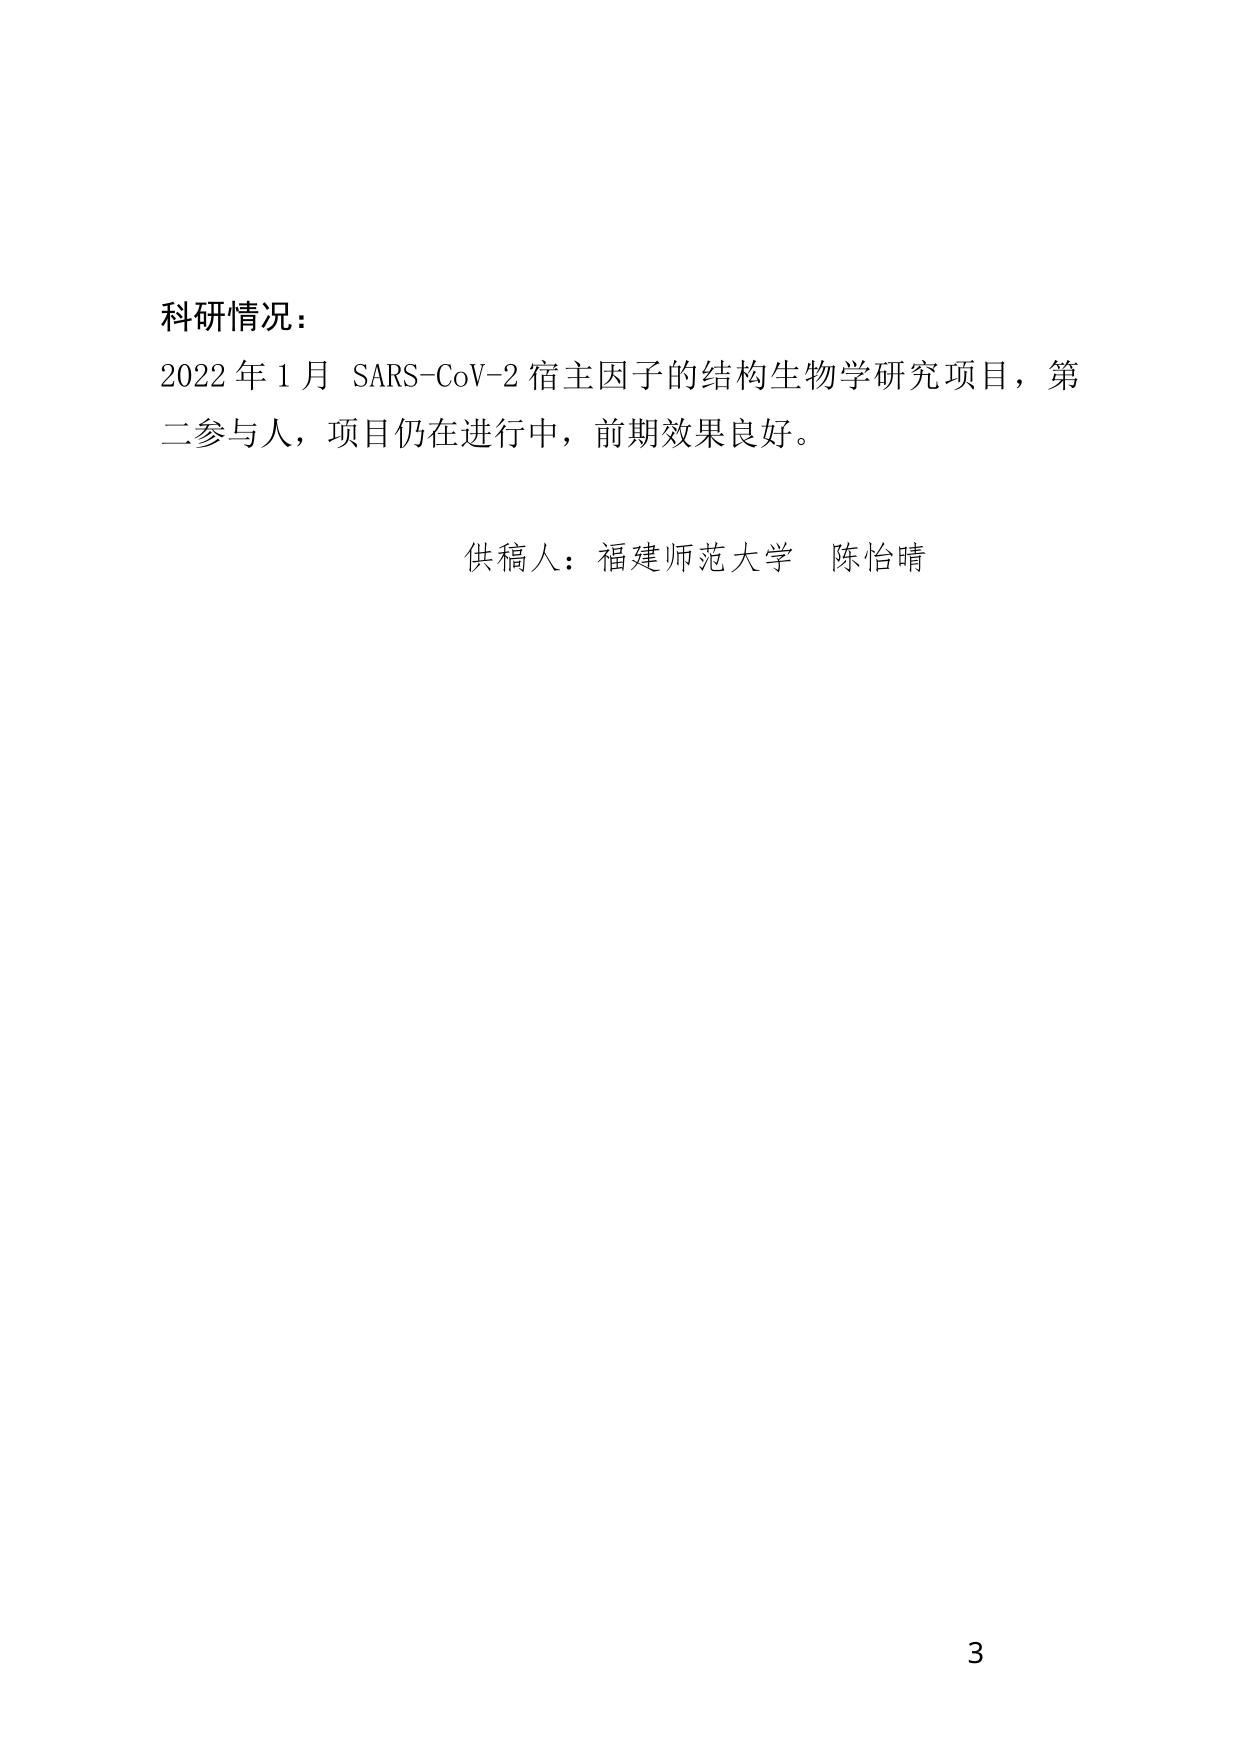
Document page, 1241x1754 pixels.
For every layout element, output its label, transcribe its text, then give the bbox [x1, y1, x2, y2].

text 2022年1月 SARS-CoV-2宿主因子的结构生物学研究项目，第二参与人，项目仍在进行中，前期效果良好。 [159, 341, 1081, 457]
text 供稿人：福建师范大学 陈怡晴 [159, 522, 1081, 587]
text 科研情况： [159, 282, 1081, 341]
